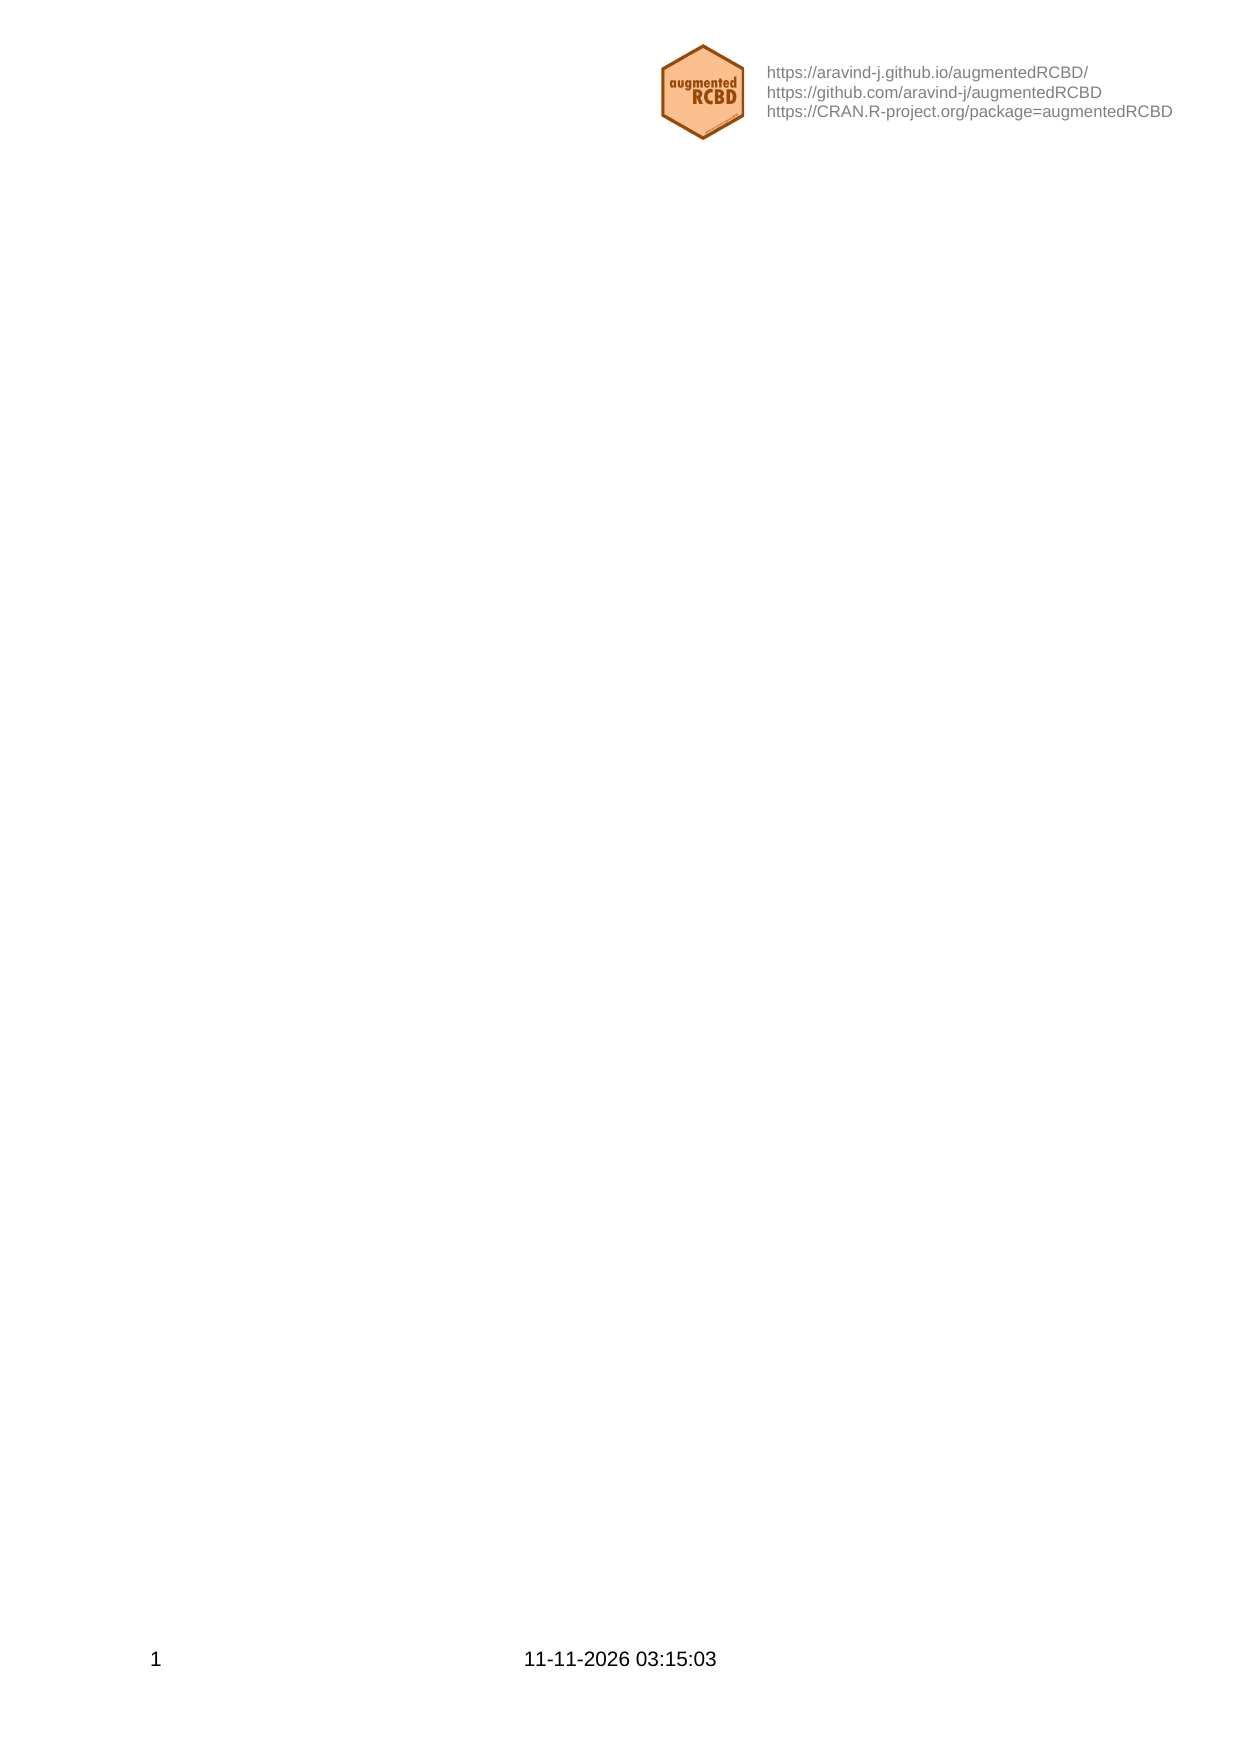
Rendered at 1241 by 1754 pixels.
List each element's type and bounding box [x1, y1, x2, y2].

picture [661, 44, 745, 140]
